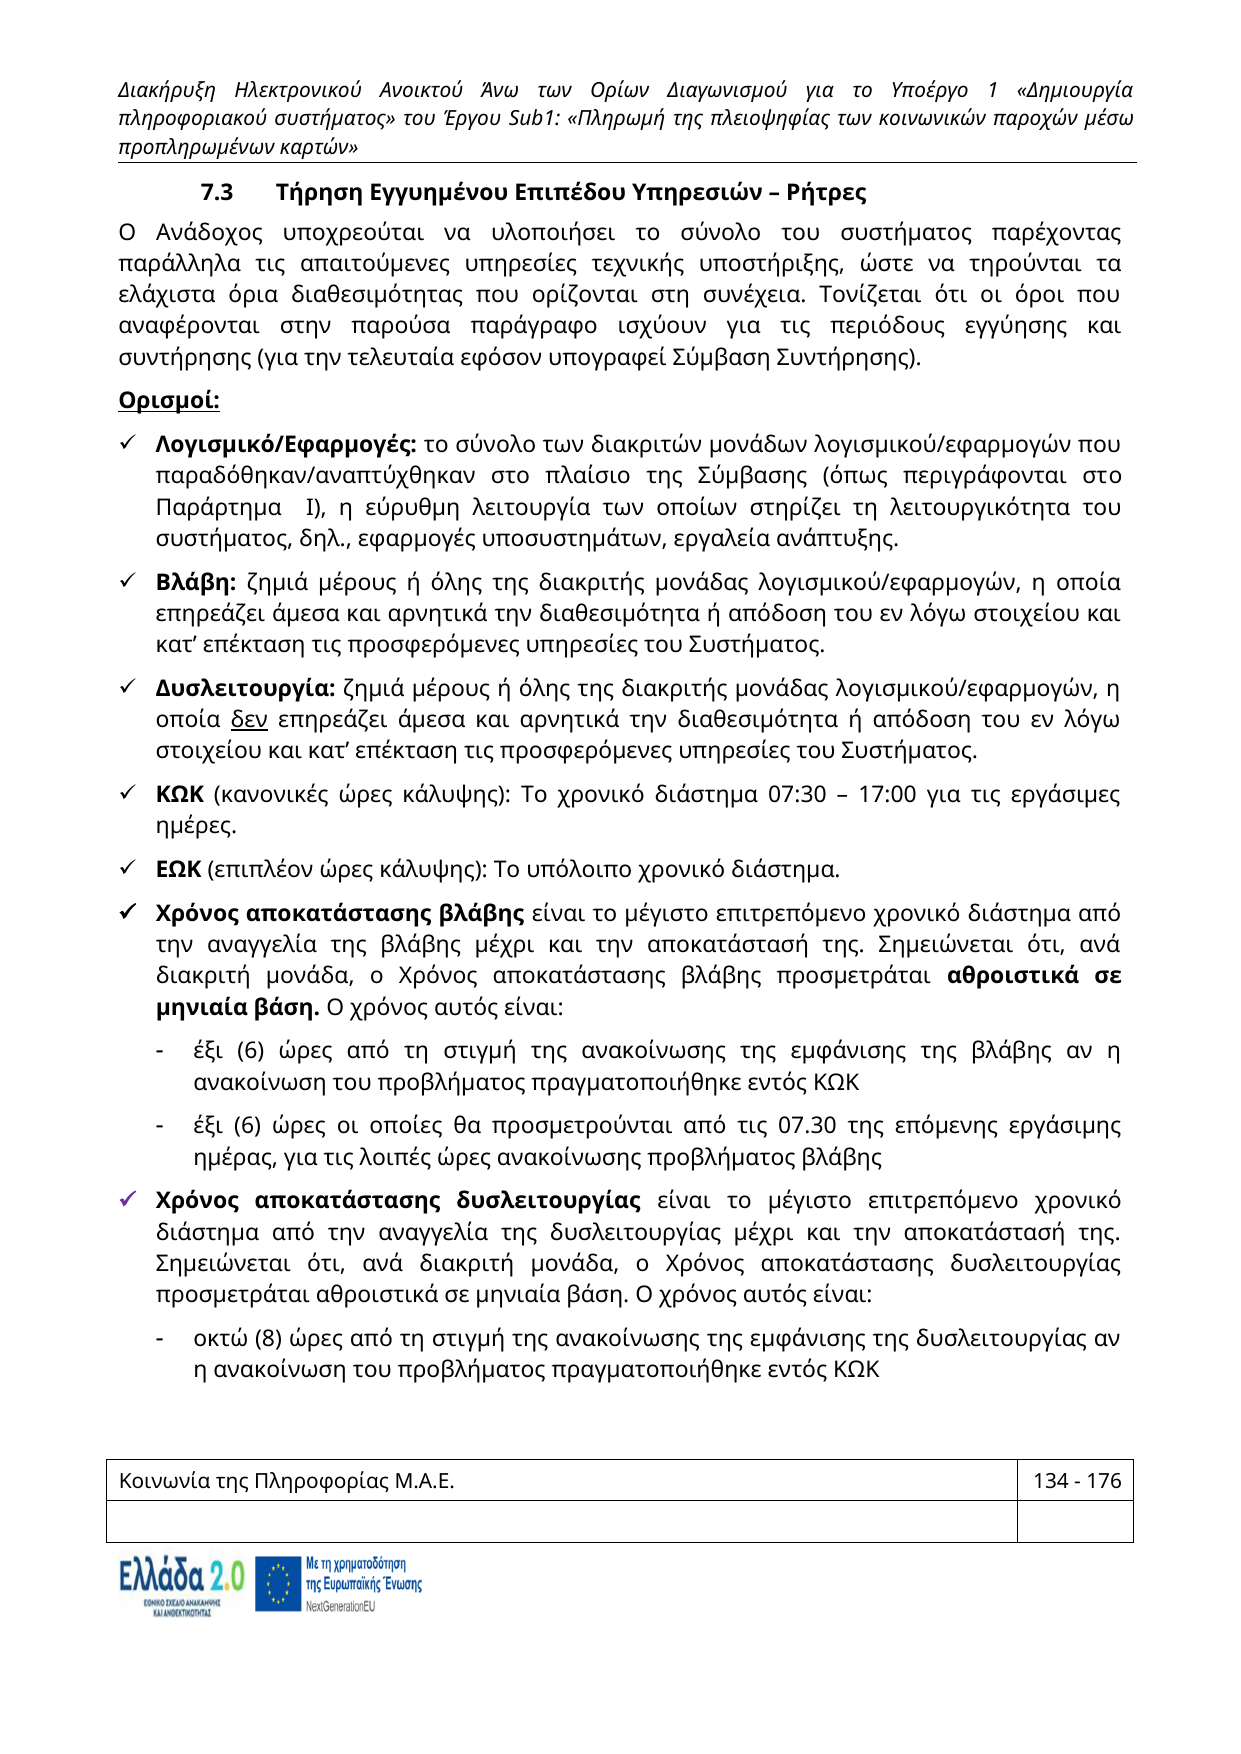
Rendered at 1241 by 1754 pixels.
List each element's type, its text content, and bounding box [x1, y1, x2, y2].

text Τήρηση Εγγυημένου Επιπέδου Υπηρεσιών – Ρήτρες [201, 176, 1122, 207]
picture [118, 1547, 427, 1618]
list οκτώ (8) ώρες από τη στιγμή της ανακοίνωσης της εμφάνισης της δυσλειτουργίας αν η ανακοίνωση του προβλήματος πραγματοποιήθηκε εντός ΚΩΚ [156, 1322, 1122, 1384]
list έξι (6) ώρες από τη στιγμή της ανακοίνωσης της εμφάνισης της βλάβης αν η ανακοίνωση του προβλήματος πραγματοποιήθηκε εντός ΚΩΚ [156, 1034, 1122, 1097]
list Λογισμικό/Εφαρμογές: το σύνολο των διακριτών μονάδων λογισμικού/εφαρμογών που παραδόθηκαν/αναπτύχθηκαν στο πλαίσιο της Σύμβασης (όπως περιγράφονται στo Παράρτημα Ι), η εύρυθμη λειτουργία των οποίων στηρίζει τη λειτουργικότητα του συστήματος, δηλ., εφαρμογές υποσυστημάτων, εργαλεία ανάπτυξης. [118, 428, 1122, 553]
list Δυσλειτουργία: ζημιά μέρους ή όλης της διακριτής μονάδας λογισμικού/εφαρμογών, η οποία δεν επηρεάζει άμεσα και αρνητικά την διαθεσιμότητα ή απόδοση του εν λόγω στοιχείου και κατ’ επέκταση τις προσφερόμενες υπηρεσίες του Συστήματος. [118, 672, 1122, 766]
list Βλάβη: ζημιά μέρους ή όλης της διακριτής μονάδας λογισμικού/εφαρμογών, η οποία επηρεάζει άμεσα και αρνητικά την διαθεσιμότητα ή απόδοση του εν λόγω στοιχείου και κατ’ επέκταση τις προσφερόμενες υπηρεσίες του Συστήματος. [118, 566, 1122, 659]
list ΚΩΚ (κανονικές ώρες κάλυψης): Το χρονικό διάστημα 07:30 – 17:00 για τις εργάσιμες ημέρες. [118, 778, 1122, 841]
list ΕΩΚ (επιπλέον ώρες κάλυψης): Το υπόλοιπο χρονικό διάστημα. [118, 853, 1122, 884]
text Ο Ανάδοχος υποχρεούται να υλοποιήσει το σύνολο του συστήματος παρέχοντας παράλληλα τις απαιτούμενες υπηρεσίες τεχνικής υποστήριξης, ώστε να τηρούνται τα ελάχιστα όρια διαθεσιμότητας που ορίζονται στη συνέχεια. Τονίζεται ότι οι όροι που αναφέρονται στην παρούσα παράγραφο ισχύουν για τις περιόδους εγγύησης και συντήρησης (για την τελευταία εφόσον υπογραφεί Σύμβαση Συντήρησης). [118, 216, 1122, 372]
list έξι (6) ώρες οι οποίες θα προσμετρούνται από τις 07.30 της επόμενης εργάσιμης ημέρας, για τις λοιπές ώρες ανακοίνωσης προβλήματος βλάβης [156, 1109, 1122, 1172]
list Χρόνος αποκατάστασης βλάβης είναι το μέγιστο επιτρεπόμενο χρονικό διάστημα από την αναγγελία της βλάβης μέχρι και την αποκατάστασή της. Σημειώνεται ότι, ανά διακριτή μονάδα, ο Χρόνος αποκατάστασης βλάβης προσμετράται αθροιστικά σε μηνιαία βάση. Ο χρόνος αυτός είναι: [118, 897, 1122, 1022]
list Χρόνος αποκατάστασης δυσλειτουργίας είναι το μέγιστο επιτρεπόμενο χρονικό διάστημα από την αναγγελία της δυσλειτουργίας μέχρι και την αποκατάστασή της. Σημειώνεται ότι, ανά διακριτή μονάδα, ο Χρόνος αποκατάστασης δυσλειτουργίας προσμετράται αθροιστικά σε μηνιαία βάση. Ο χρόνος αυτός είναι: [118, 1184, 1122, 1309]
text Ορισμοί: [118, 384, 1122, 416]
